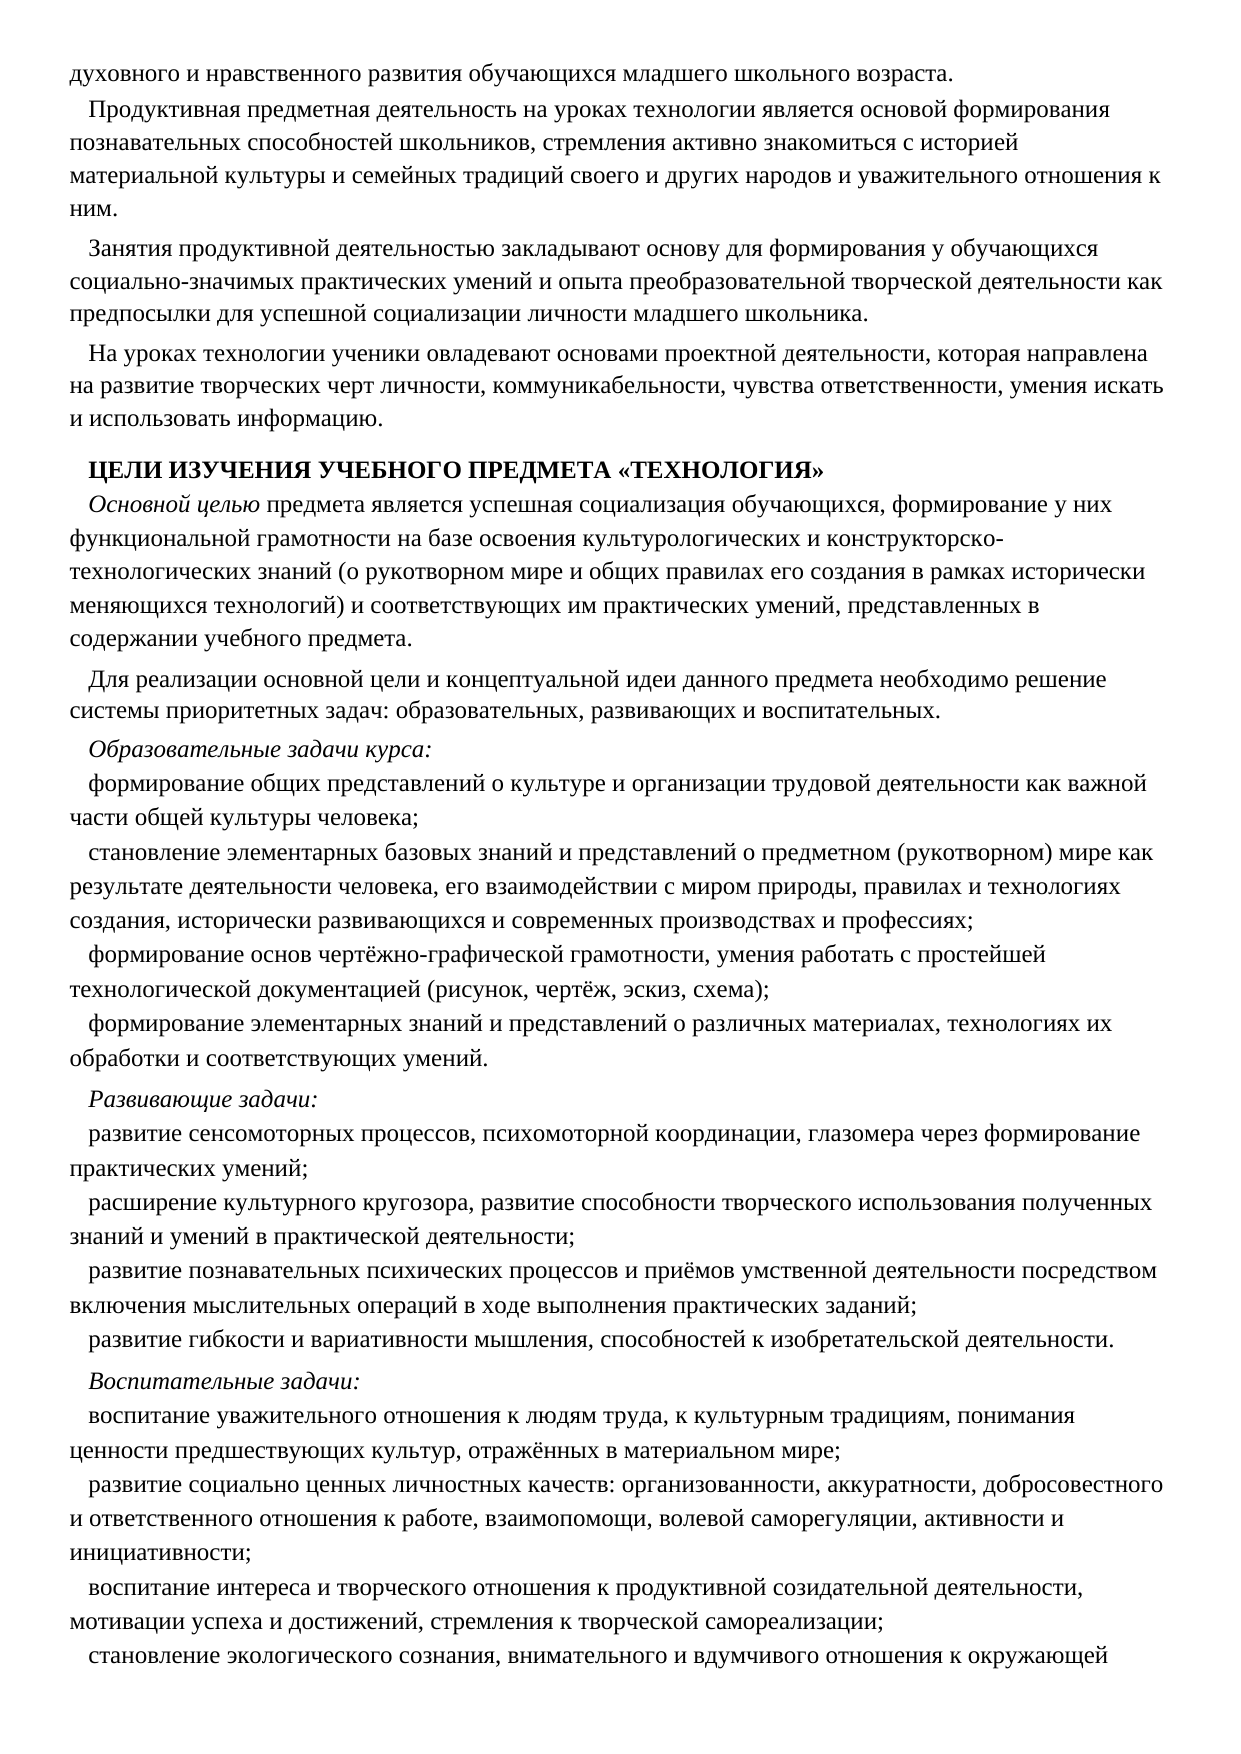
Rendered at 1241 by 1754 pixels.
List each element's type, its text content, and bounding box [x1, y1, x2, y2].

text Воспитательные задачи: воспитание уважительного отношения к людям труда, к культурным традициям, понимания ценности предшествующих культур, отражённых в материальном мире; развитие социально ценных личностных качеств: организованности, аккуратности, добросовестного и ответственного отношения к работе, взаимопомощи, волевой саморегуляции, активности и инициативности; воспитание интереса и творческого отношения к продуктивной созидательной деятельности, мотивации успеха и достижений, стремления к творческой самореализации; становление экологического сознания, внимательного и вдумчивого отношения к окружающей [69, 1366, 1167, 1669]
text Развивающие задачи: развитие сенсомоторных процессов, психомоторной координации, глазомера через формирование практических умений; расширение культурного кругозора, развитие способности творческого использования полученных знаний и умений в практической деятельности; развитие познавательных психических процессов и приёмов умственной деятельности посредством включения мыслительных операций в ходе выполнения практических заданий; развитие гибкости и вариативности мышления, способностей к изобретательской деятельности. [69, 1084, 1167, 1353]
text Для реализации основной цели и концептуальной идеи данного предмета необходимо решение системы приоритетных задач: образовательных, развивающих и воспитательных. [69, 664, 1122, 724]
text Продуктивная предметная деятельность на уроках технологии является основой формирования познавательных способностей школьников, стремления активно знакомиться с историей материальной культуры и семейных традиций своего и других народов и уважительного отношения к ним. [69, 94, 1167, 222]
text На уроках технологии ученики овладевают основами проектной деятельности, которая направлена на развитие творческих черт личности, коммуникабельности, чувства ответственности, умения искать и использовать информацию. [69, 338, 1167, 432]
text Занятия продуктивной деятельностью закладывают основу для формирования у обучающихся социально-значимых практических умений и опыта преобразовательной творческой деятельности как предпосылки для успешной социализации личности младшего школьника. [69, 233, 1167, 327]
text духовного и нравственного развития обучающихся младшего школьного возраста. [69, 59, 1167, 87]
text ЦЕЛИ ИЗУЧЕНИЯ УЧЕБНОГО ПРЕДМЕТА «ТЕХНОЛОГИЯ» Основной целью предмета является успешная социализация обучающихся, формирование у них функциональной грамотности на базе освоения культурологических и конструкторско- технологических знаний (о рукотворном мире и общих правилах его создания в рамках исторически меняющихся технологий) и соответствующих им практических умений, представленных в содержании учебного предмета. [69, 455, 1152, 652]
text Образовательные задачи курса: формирование общих представлений о культуре и организации трудовой деятельности как важной части общей культуры человека; становление элементарных базовых знаний и представлений о предметном (рукотворном) мире как результате деятельности человека, его взаимодействии с миром природы, правилах и технологиях создания, исторически развивающихся и современных производствах и профессиях; формирование основ чертёжно-графической грамотности, умения работать с простейшей технологической документацией (рисунок, чертёж, эскиз, схема); формирование элементарных знаний и представлений о различных материалах, технологиях их обработки и соответствующих умений. [69, 734, 1167, 1071]
